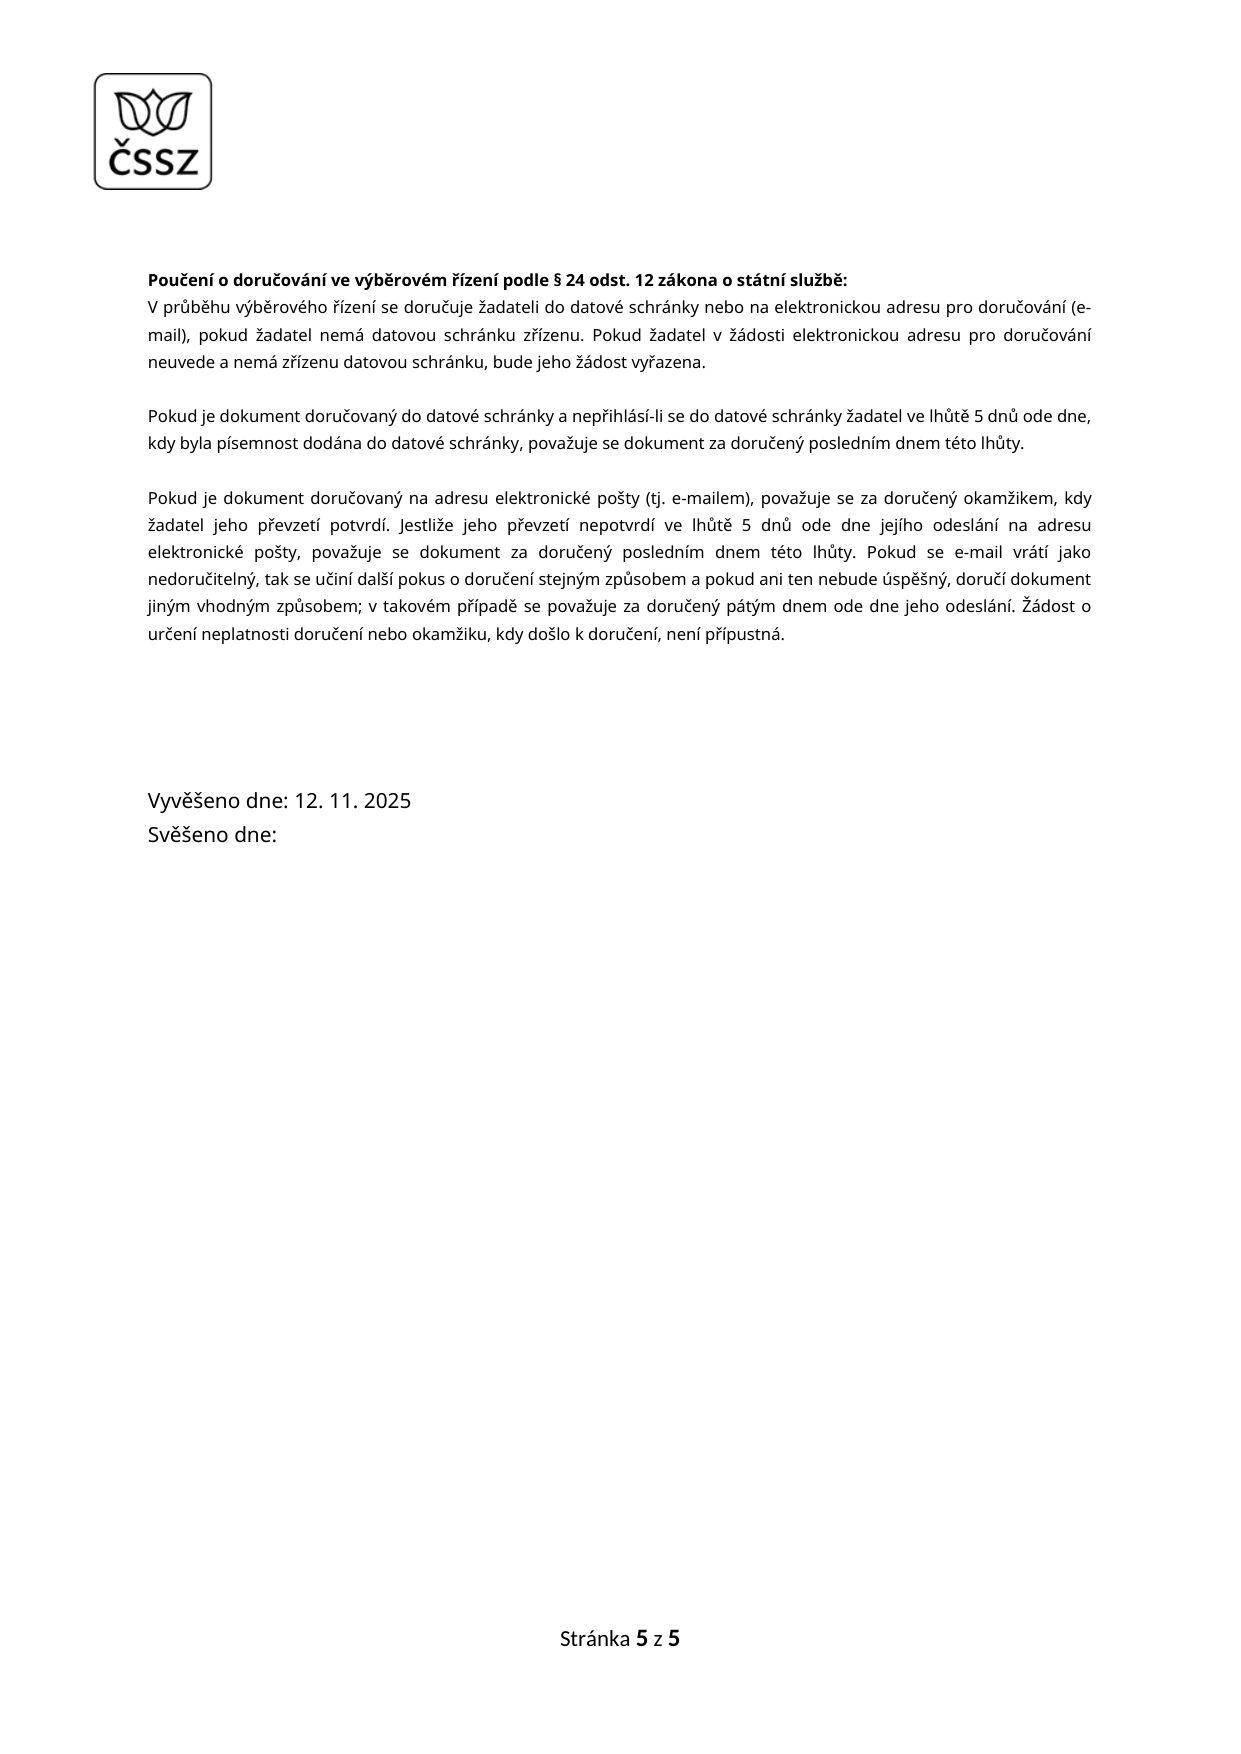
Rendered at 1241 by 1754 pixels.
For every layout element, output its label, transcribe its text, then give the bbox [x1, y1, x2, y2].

text Vyvěšeno dne: 12. 11. 2025 [148, 786, 1093, 814]
text Poučení o doručování ve výběrovém řízení podle § 24 odst. 12 zákona o státní službě: [148, 269, 1093, 292]
text Pokud je dokument doručovaný do datové schránky a nepřihlásí-li se do datové schránky žadatel ve lhůtě 5 dnů ode dne, kdy byla písemnost dodána do datové schránky, považuje se dokument za doručený posledním dnem této lhůty. [148, 405, 1093, 455]
text Svěšeno dne: [148, 820, 1093, 848]
text V průběhu výběrového řízení se doručuje žadateli do datové schránky nebo na elektronickou adresu pro doručování (e-mail), pokud žadatel nemá datovou schránku zřízenu. Pokud žadatel v žádosti elektronickou adresu pro doručování neuvede a nemá zřízenu datovou schránku, bude jeho žádost vyřazena. [148, 296, 1093, 373]
text Pokud je dokument doručovaný na adresu elektronické pošty (tj. e-mailem), považuje se za doručený okamžikem, kdy žadatel jeho převzetí potvrdí. Jestliže jeho převzetí nepotvrdí ve lhůtě 5 dnů ode dne jejího odeslání na adresu elektronické pošty, považuje se dokument za doručený posledním dnem této lhůty. Pokud se e-mail vrátí jako nedoručitelný, tak se učiní další pokus o doručení stejným způsobem a pokud ani ten nebude úspěšný, doručí dokument jiným vhodným způsobem; v takovém případě se považuje za doručený pátým dnem ode dne jeho odeslání. Žádost o určení neplatnosti doručení nebo okamžiku, kdy došlo k doručení, není přípustná. [148, 486, 1093, 645]
picture [0, 64, 1241, 190]
